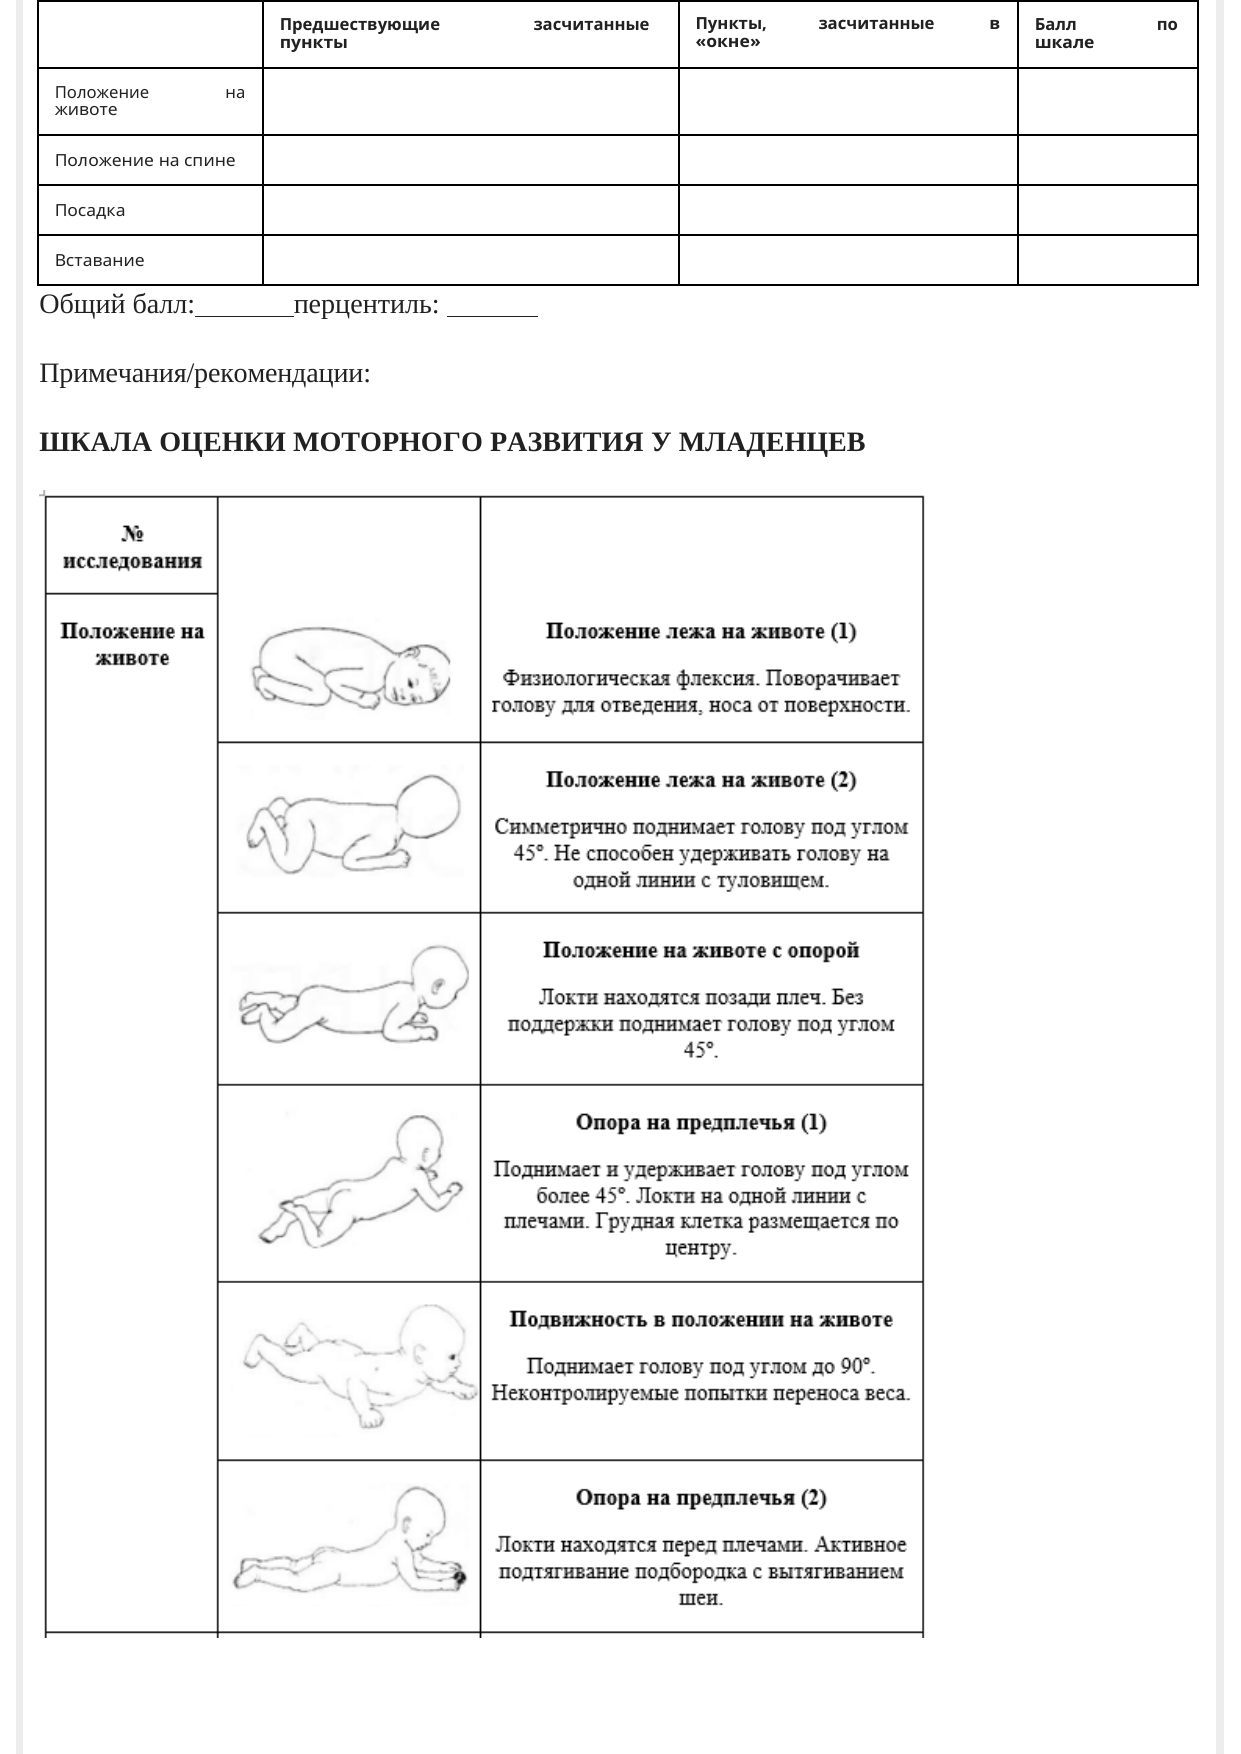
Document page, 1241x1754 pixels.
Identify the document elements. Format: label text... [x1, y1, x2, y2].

picture [39, 490, 932, 1638]
table_cell [1019, 236, 1197, 284]
table_cell [1019, 69, 1197, 134]
table_cell Вставание [39, 236, 262, 284]
table_cell [264, 236, 678, 284]
table_cell [1019, 186, 1197, 234]
table_cell Посадка [39, 186, 262, 234]
table_cell [264, 186, 678, 234]
text Общий балл: перцентиль: [39, 287, 1236, 320]
table_cell [680, 236, 1017, 284]
table_cell [1019, 136, 1197, 184]
table_cell [680, 69, 1017, 134]
table_header [39, 2, 262, 67]
table_cell [264, 136, 678, 184]
text Примечания/рекомендации: [39, 356, 1236, 389]
table_header Пункты, засчитанные в «окне» [680, 2, 1017, 67]
table_cell [264, 69, 678, 134]
table_cell [680, 136, 1017, 184]
table_cell Положение на спине [39, 136, 262, 184]
table_header Балл по шкале [1019, 2, 1197, 67]
table_cell [680, 186, 1017, 234]
table_cell Положение на животе [39, 69, 262, 134]
subtitle ШКАЛА ОЦЕНКИ МОТОРНОГО РАЗВИТИЯ У МЛАДЕНЦЕВ [39, 425, 1236, 458]
table_header Предшествующие засчитанные пункты [264, 2, 678, 67]
